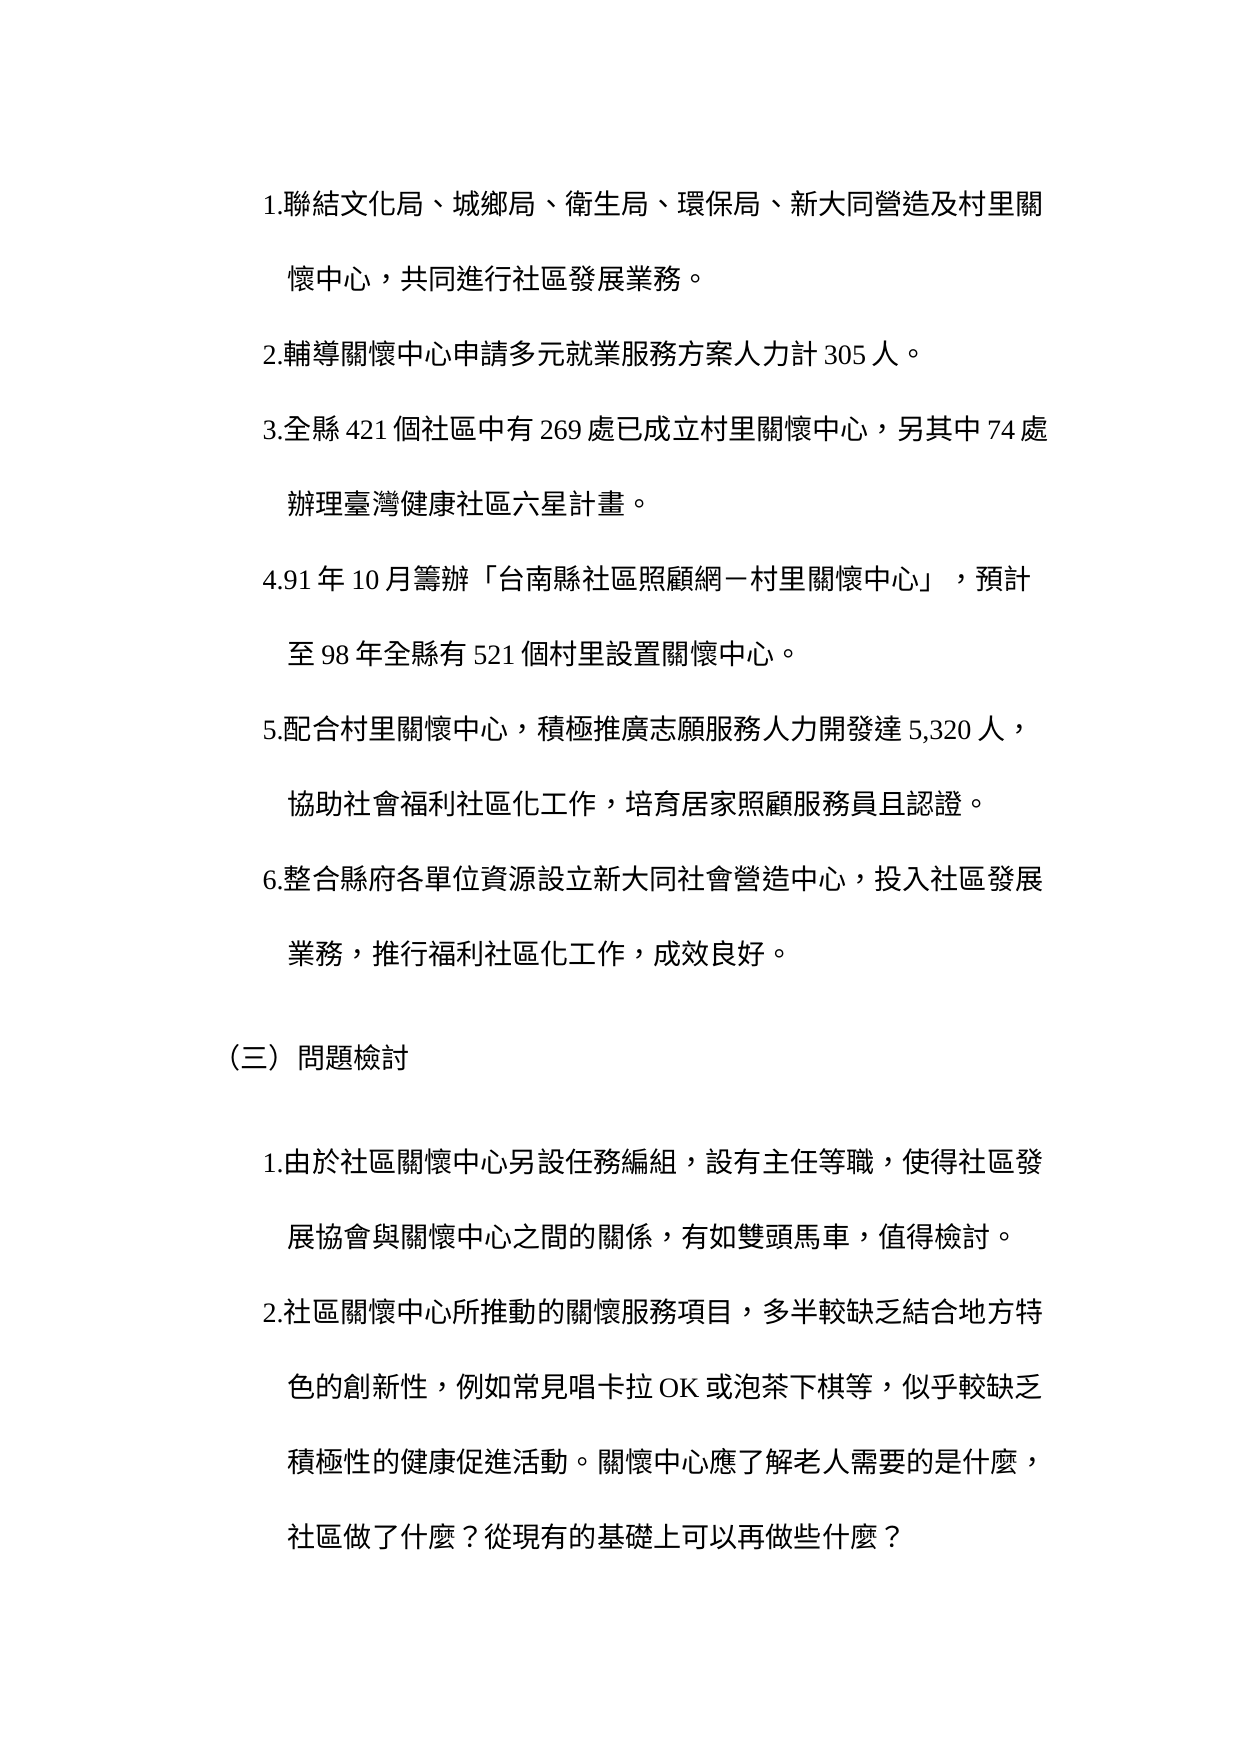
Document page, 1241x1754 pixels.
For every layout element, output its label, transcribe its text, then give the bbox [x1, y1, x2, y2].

text 1.聯結文化局、城鄉局、衛生局、環保局、新大同營造及村里關懷中心，共同進行社區發展業務。 [262, 164, 1053, 314]
text 5.配合村里關懷中心，積極推廣志願服務人力開發達5,320人，協助社會福利社區化工作，培育居家照顧服務員且認證。 [262, 689, 1053, 839]
text 2.社區關懷中心所推動的關懷服務項目，多半較缺乏結合地方特色的創新性，例如常見唱卡拉OK或泡茶下棋等，似乎較缺乏積極性的健康促進活動。關懷中心應了解老人需要的是什麼，社區做了什麼？從現有的基礎上可以再做些什麼？ [262, 1273, 1053, 1573]
text 4.91年10月籌辦「台南縣社區照顧網－村里關懷中心」，預計至98年全縣有521個村里設置關懷中心。 [262, 539, 1053, 689]
text 2.輔導關懷中心申請多元就業服務方案人力計305人。 [262, 314, 1053, 389]
text 6.整合縣府各單位資源設立新大同社會營造中心，投入社區發展業務，推行福利社區化工作，成效良好。 [262, 839, 1053, 989]
text （三）問題檢討 [187, 1019, 1053, 1094]
text 3.全縣421個社區中有269處已成立村里關懷中心，另其中74處辦理臺灣健康社區六星計畫。 [262, 389, 1053, 539]
text 1.由於社區關懷中心另設任務編組，設有主任等職，使得社區發展協會與關懷中心之間的關係，有如雙頭馬車，值得檢討。 [262, 1123, 1053, 1273]
